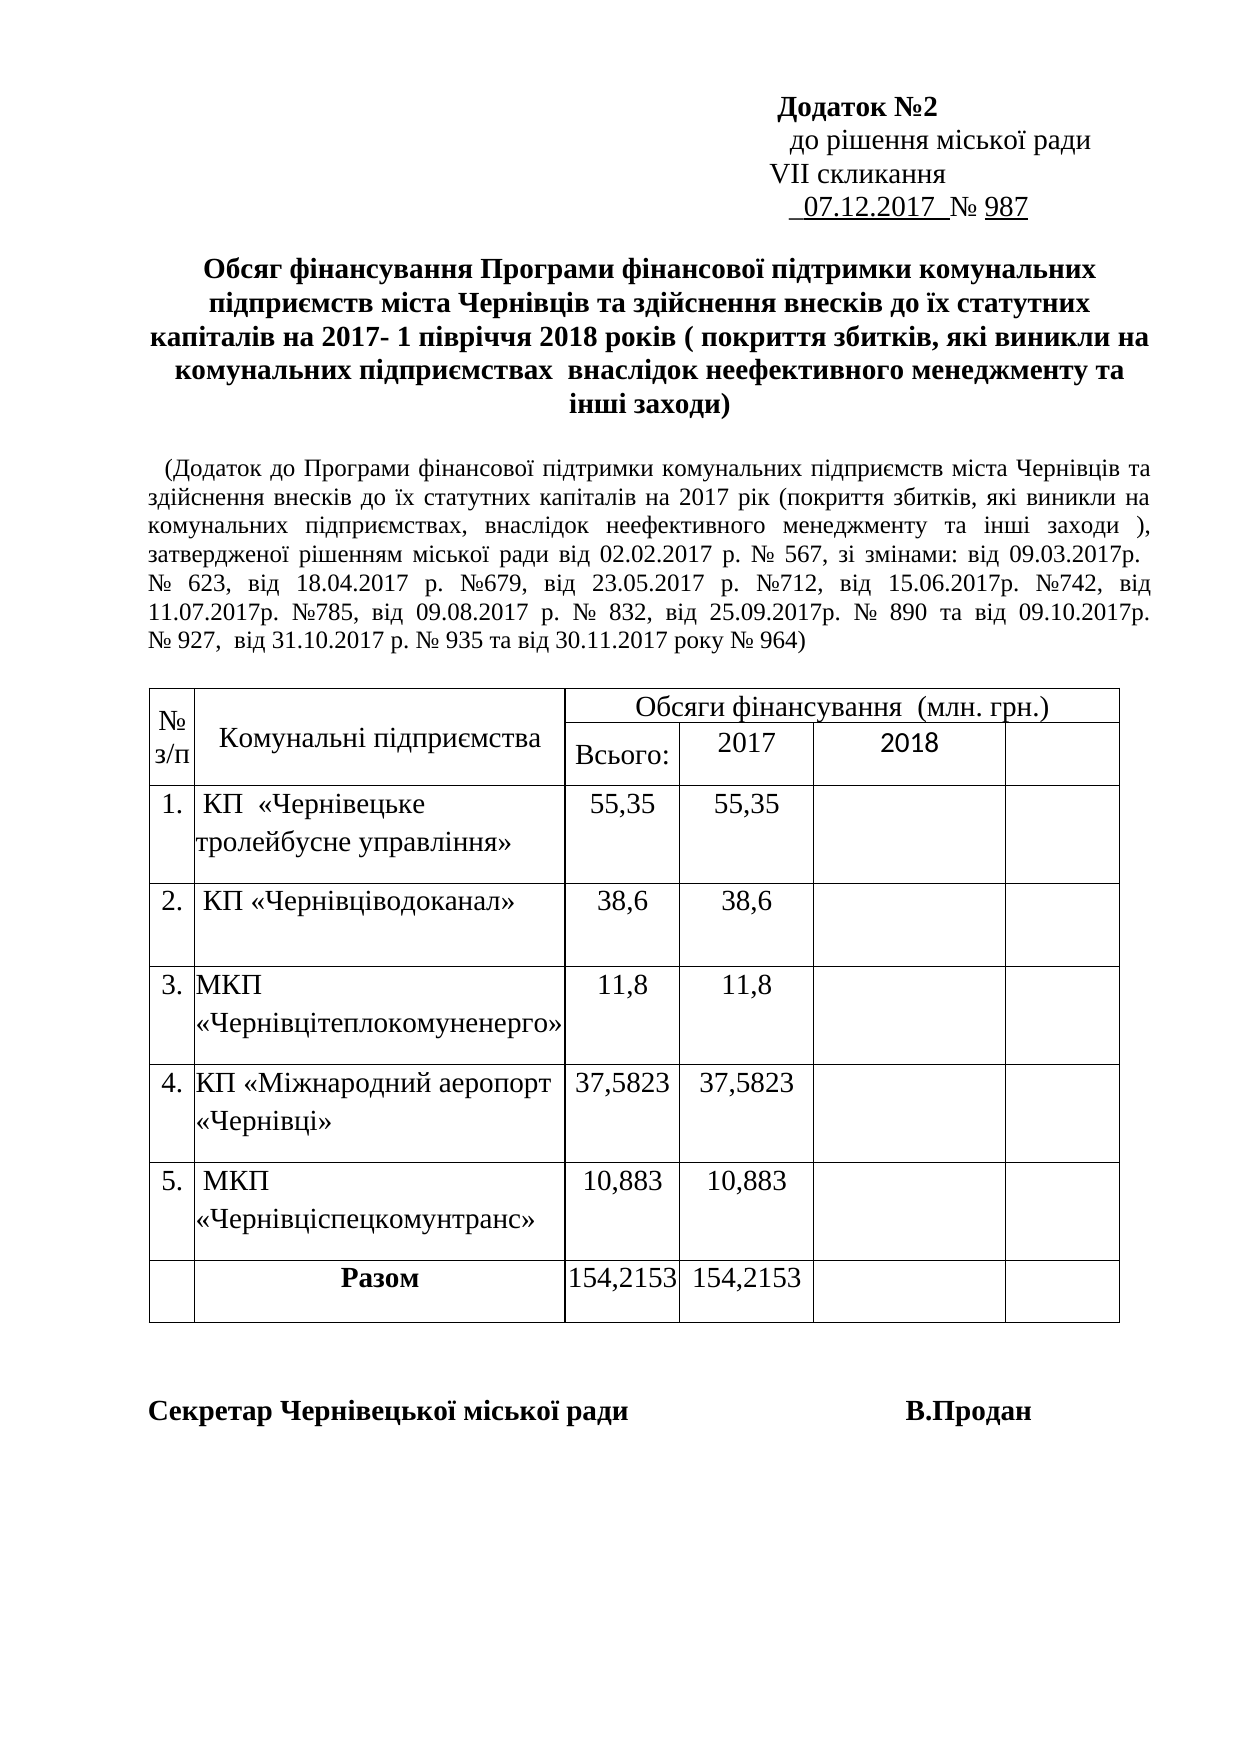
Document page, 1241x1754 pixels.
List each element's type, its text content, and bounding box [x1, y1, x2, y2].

table_cell 2018 [814, 723, 1005, 785]
text Додаток №2 [148, 89, 1152, 122]
table_cell КП «Чернівецьке тролейбусне управління» [195, 786, 564, 882]
table_cell 4. [150, 1065, 194, 1162]
table_cell [1006, 1065, 1119, 1162]
table_cell 1. [150, 786, 194, 882]
table_cell 55,35 [566, 786, 679, 882]
text Обсяг фінансування Програми фінансової підтримки комунальних підприємств міста Чернівців та здійснення внесків до їх статутних капіталів на 2017- 1 півріччя 2018 років ( покриття збитків, які виникли на комунальних підприємствах внаслідок неефективного менеджменту та інші заходи) [148, 252, 1152, 419]
table_cell Всього: [566, 723, 679, 785]
text до рішення міської ради [148, 122, 1152, 156]
table_cell 5. [150, 1163, 194, 1259]
table_cell [1006, 1261, 1119, 1322]
table_cell КП «Чернівціводоканал» [195, 884, 564, 966]
table_cell МКП «Чернівціспецкомунтранс» [195, 1163, 564, 1259]
text Секретар Чернівецької міської ради В.Продан [148, 1393, 1152, 1427]
table_cell МКП «Чернівцітеплокомуненерго» [195, 967, 564, 1064]
table_header Комунальні підприємства [195, 689, 564, 785]
table_cell [814, 1065, 1005, 1162]
text VII скликання [148, 156, 1152, 189]
table_cell 11,8 [566, 967, 679, 1064]
table_cell 10,883 [566, 1163, 679, 1259]
table_cell 38,6 [566, 884, 679, 966]
table_cell [814, 1261, 1005, 1322]
table_cell 55,35 [680, 786, 813, 882]
text _07.12.2017 № 987 [148, 189, 1152, 223]
table_cell 3. [150, 967, 194, 1064]
table_cell 38,6 [680, 884, 813, 966]
table_cell [1006, 786, 1119, 882]
table_cell [814, 1163, 1005, 1259]
table_header № з/п [150, 689, 194, 785]
table_cell Разом [195, 1261, 564, 1322]
table_cell 37,5823 [680, 1065, 813, 1162]
table_cell 37,5823 [566, 1065, 679, 1162]
table_cell [1006, 1163, 1119, 1259]
table_header Обсяги фінансування (млн. грн.) [566, 689, 1119, 722]
table_cell [814, 786, 1005, 882]
table_cell 11,8 [680, 967, 813, 1064]
table_cell 10,883 [680, 1163, 813, 1259]
table_cell 154,2153 [680, 1261, 813, 1322]
table_cell [814, 967, 1005, 1064]
table_cell [1006, 723, 1119, 785]
table_cell КП «Міжнародний аеропорт «Чернівці» [195, 1065, 564, 1162]
table_cell 154,2153 [566, 1261, 679, 1322]
table_cell 2. [150, 884, 194, 966]
table_cell [814, 884, 1005, 966]
table_cell [1006, 884, 1119, 966]
text (Додаток до Програми фінансової підтримки комунальних підприємств міста Чернівців та здійснення внесків до їх статутних капіталів на 2017 рік (покриття збитків, які виникли на комунальних підприємствах, внаслідок неефективного менеджменту та інші заходи ), затвердженої рішенням міської ради від 02.02.2017 р. № 567, зі змінами: від 09.03.2017р. № 623, від 18.04.2017 р. №679, від 23.05.2017 р. №712, від 15.06.2017р. №742, від 11.07.2017р. №785, від 09.08.2017 р. № 832, від 25.09.2017р. № 890 та від 09.10.2017р. № 927, від 31.10.2017 р. № 935 та від 30.11.2017 року № 964) [148, 453, 1152, 654]
table_cell [150, 1261, 194, 1322]
table_cell [1006, 967, 1119, 1064]
table_cell 2017 [680, 723, 813, 785]
